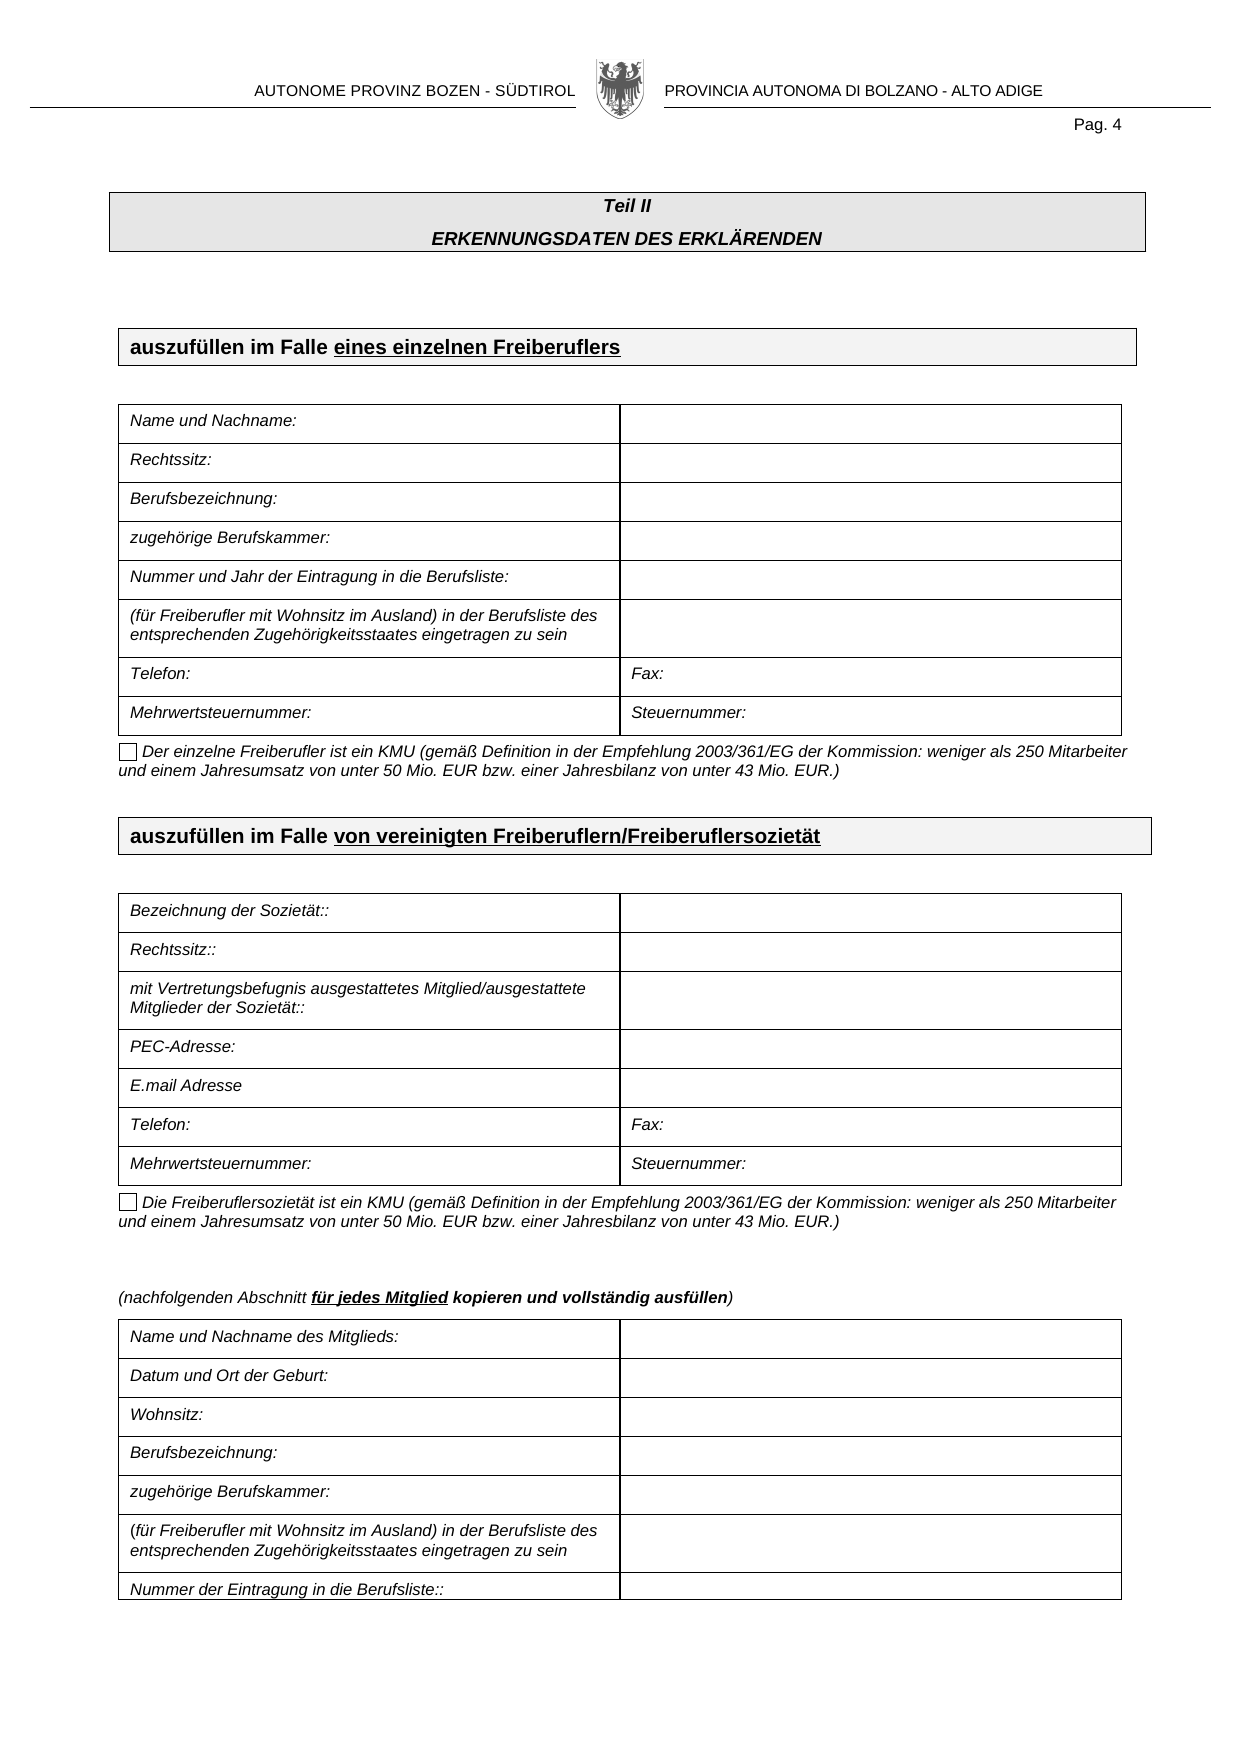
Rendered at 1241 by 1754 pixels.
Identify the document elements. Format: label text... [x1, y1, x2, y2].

table_header auszufüllen im Falle von vereinigten Freiberuflern/Freiberuflersozietät [119, 818, 1151, 854]
table_cell [621, 1069, 1121, 1107]
table_header Bezeichnung der Sozietät:: [119, 894, 619, 932]
table_cell Rechtssitz:: [119, 933, 619, 971]
table_cell [621, 561, 1121, 599]
table_cell zugehörige Berufskammer: [119, 1476, 619, 1514]
table_cell Mehrwertsteuernummer: [119, 697, 619, 735]
table_cell E.mail Adresse [119, 1069, 619, 1107]
table_cell [621, 972, 1121, 1029]
table_cell [621, 1476, 1121, 1514]
table_cell [621, 600, 1121, 657]
table_cell [621, 1398, 1121, 1436]
table_cell Telefon: [119, 658, 619, 696]
table_cell (für Freiberufler mit Wohnsitz im Ausland) in der Berufsliste des entsprechenden Zugehörigkeitsstaates eingetragen zu sein [119, 600, 619, 657]
table_cell Fax: [621, 658, 1121, 696]
table_header [621, 894, 1121, 932]
table_cell PEC-Adresse: [119, 1030, 619, 1068]
table_cell Mehrwertsteuernummer: [119, 1147, 619, 1185]
table_cell Rechtssitz: [119, 444, 619, 482]
table_cell (für Freiberufler mit Wohnsitz im Ausland) in der Berufsliste des entsprechenden Zugehörigkeitsstaates eingetragen zu sein [119, 1515, 619, 1572]
table_cell Datum und Ort der Geburt: [119, 1359, 619, 1397]
table_cell Nummer und Jahr der Eintragung in die Berufsliste: [119, 561, 619, 599]
table_cell Steuernummer: [621, 1147, 1121, 1185]
table_header [621, 405, 1121, 443]
text Der einzelne Freiberufler ist ein KMU (gemäß Definition in der Empfehlung 2003/361/EG der Kommission: weniger als 250 Mitarbeiter und einem Jahresumsatz von unter 50 Mio. EUR bzw. einer Jahresbilanz von unter 43 Mio. EUR.) [118, 742, 1138, 780]
table_cell Berufsbezeichnung: [119, 483, 619, 521]
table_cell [119, 1573, 619, 1598]
table_header Name und Nachname: [119, 405, 619, 443]
table_cell [621, 1359, 1121, 1397]
text Die Freiberuflersozietät ist ein KMU (gemäß Definition in der Empfehlung 2003/361/EG der Kommission: weniger als 250 Mitarbeiter und einem Jahresumsatz von unter 50 Mio. EUR bzw. einer Jahresbilanz von unter 43 Mio. EUR.) [118, 1192, 1137, 1231]
table_cell Steuernummer: [621, 697, 1121, 735]
table_cell [621, 1515, 1121, 1572]
table_cell [621, 1030, 1121, 1068]
table_cell Fax: [621, 1108, 1121, 1146]
table_cell Wohnsitz: [119, 1398, 619, 1436]
table_cell [621, 483, 1121, 521]
table_cell mit Vertretungsbefugnis ausgestattetes Mitglied/ausgestattete Mitglieder der Sozietät:: [119, 972, 619, 1029]
table_cell [621, 933, 1121, 971]
picture [596, 59, 644, 119]
table_header Name und Nachname des Mitglieds: [119, 1320, 619, 1358]
table_cell [621, 522, 1121, 560]
table_cell [621, 1573, 1121, 1598]
table_header auszufüllen im Falle eines einzelnen Freiberuflers [119, 329, 1136, 365]
text Teil II [110, 193, 1145, 217]
table_cell Telefon: [119, 1108, 619, 1146]
table_header [621, 1320, 1121, 1358]
table_cell [621, 1437, 1121, 1475]
table_cell Berufsbezeichnung: [119, 1437, 619, 1475]
text (nachfolgenden Abschnitt für jedes Mitglied kopieren und vollständig ausfüllen) [118, 1287, 1137, 1307]
table_cell zugehörige Berufskammer: [119, 522, 619, 560]
text ERKENNUNGSDATEN DES ERKLÄRENDEN [110, 224, 1145, 251]
table_cell [621, 444, 1121, 482]
